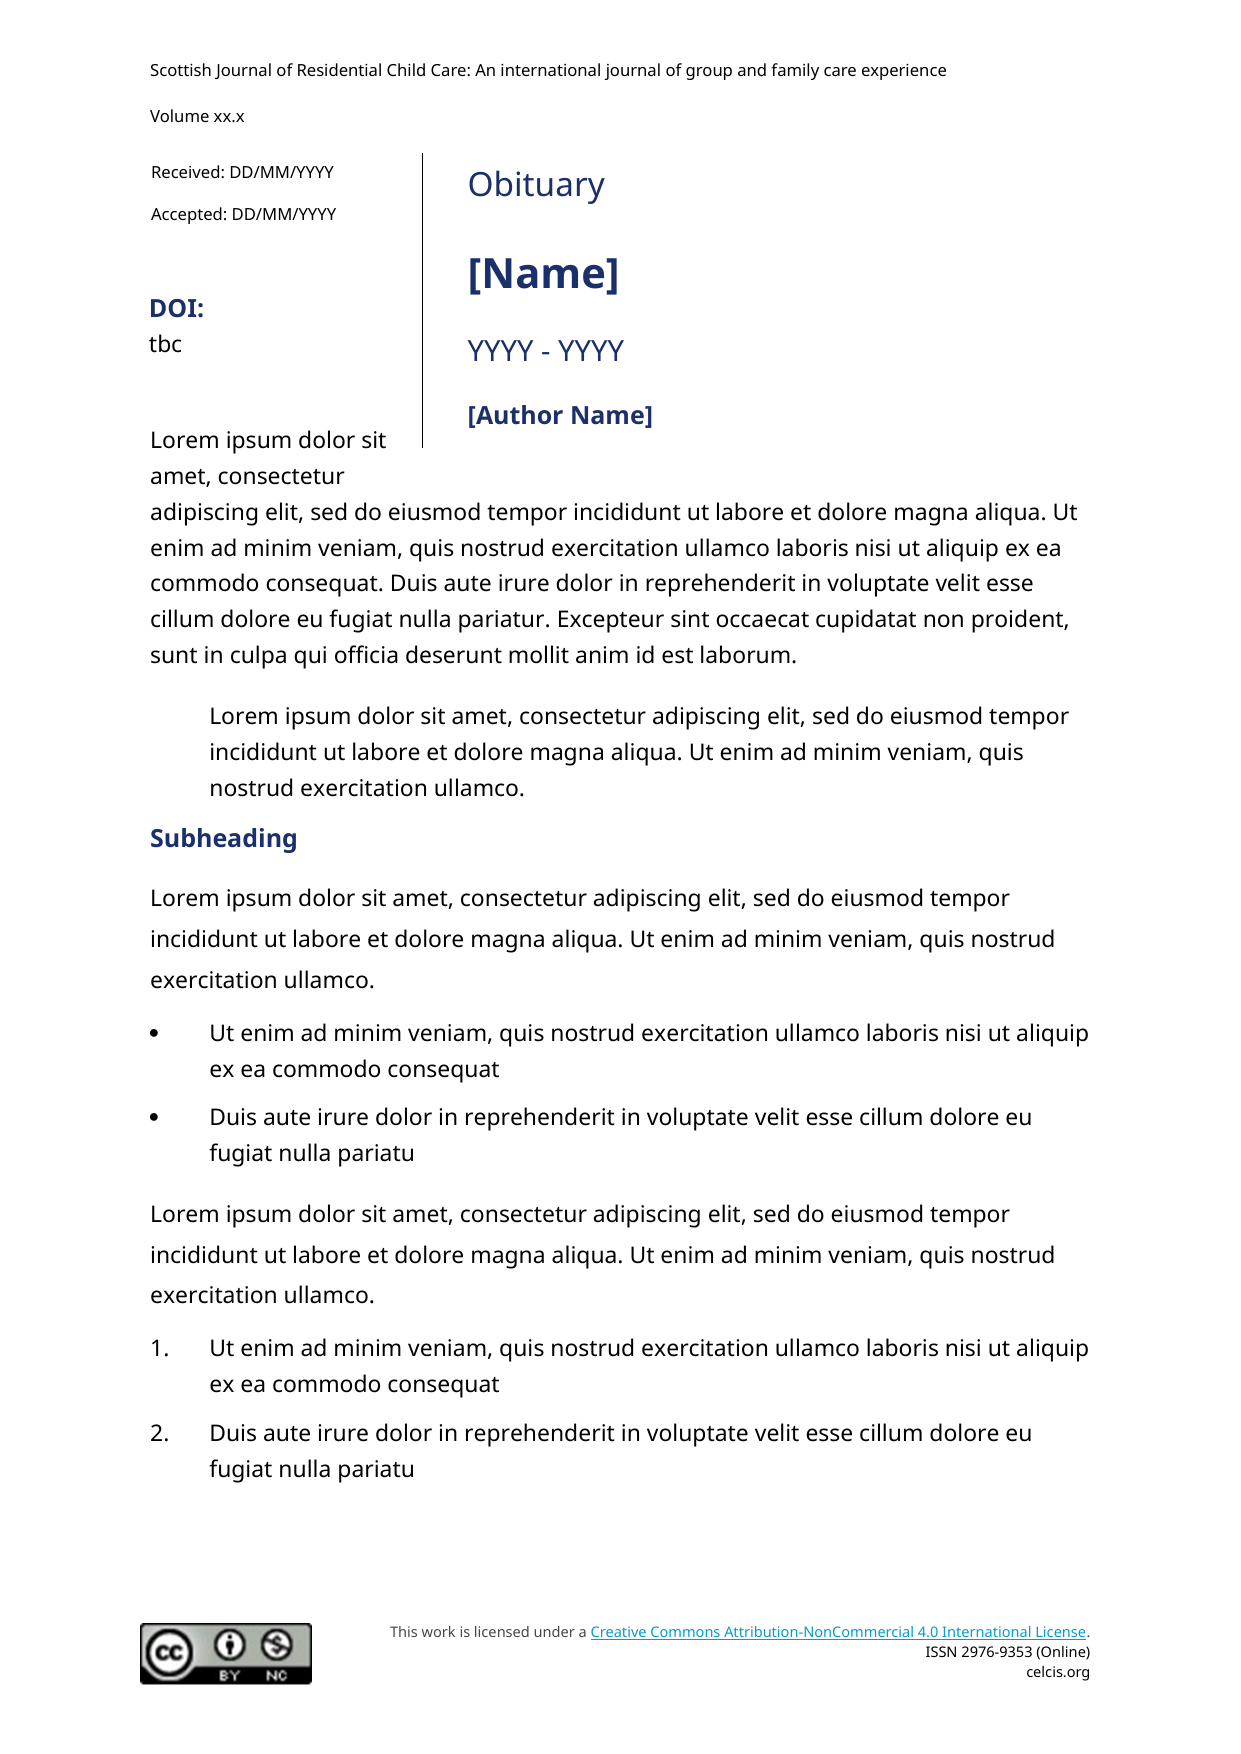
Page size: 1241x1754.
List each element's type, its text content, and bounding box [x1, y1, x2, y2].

text Lorem ipsum dolor sit amet, consectetur adipiscing elit, sed do eiusmod tempor incididunt ut labore et dolore magna aliqua. Ut enim ad minim veniam, quis nostrud exercitation ullamco. [150, 882, 1090, 995]
list Duis aute irure dolor in reprehenderit in voluptate velit esse cillum dolore eu fugiat nulla pariatu [150, 1417, 1090, 1484]
text Lorem ipsum dolor sit amet, consectetur adipiscing elit, sed do eiusmod tempor incididunt ut labore et dolore magna aliqua. Ut enim ad minim veniam, quis nostrud exercitation ullamco. [209, 700, 1090, 803]
list Ut enim ad minim veniam, quis nostrud exercitation ullamco laboris nisi ut aliquip ex ea commodo consequat [150, 1332, 1090, 1399]
picture [672, 1629, 680, 1637]
list Duis aute irure dolor in reprehenderit in voluptate velit esse cillum dolore eu fugiat nulla pariatu [150, 1101, 1090, 1168]
subtitle Subheading [150, 821, 1090, 854]
text Lorem ipsum dolor sit amet, consectetur adipiscing elit, sed do eiusmod tempor incididunt ut labore et dolore magna aliqua. Ut enim ad minim veniam, quis nostrud exercitation ullamco. [150, 1198, 1090, 1310]
picture [614, 1629, 620, 1637]
picture [745, 1629, 750, 1637]
list Ut enim ad minim veniam, quis nostrud exercitation ullamco laboris nisi ut aliquip ex ea commodo consequat [150, 1017, 1090, 1084]
text Lorem ipsum dolor sit amet, consectetur adipiscing elit, sed do eiusmod tempor incididunt ut labore et dolore magna aliqua. Ut enim ad minim veniam, quis nostrud exercitation ullamco laboris nisi ut aliquip ex ea commodo consequat. Duis aute irure dolor in reprehenderit in voluptate velit esse cillum dolore eu fugiat nulla pariatur. Excepteur sint occaecat cupidatat non proident, sunt in culpa qui officia deserunt mollit anim id est laborum. [150, 424, 1090, 671]
picture [140, 1623, 312, 1686]
